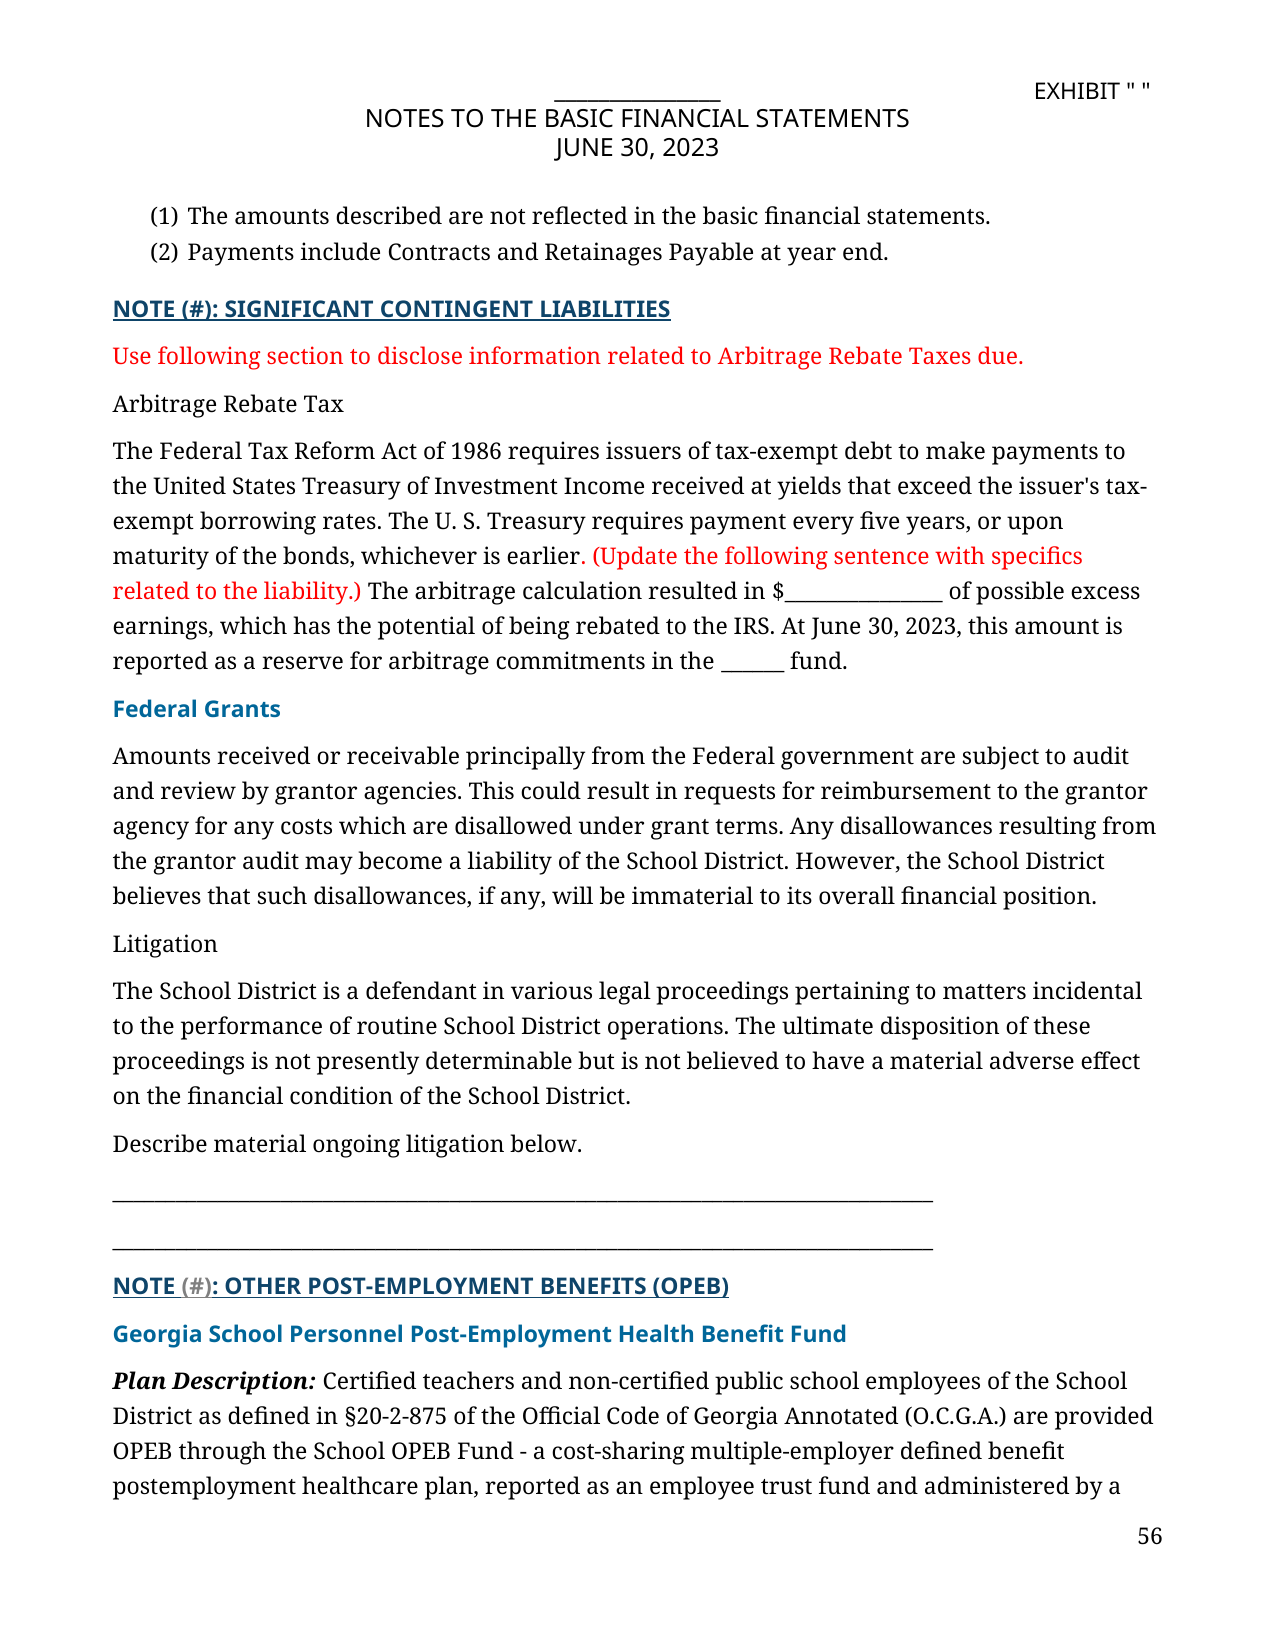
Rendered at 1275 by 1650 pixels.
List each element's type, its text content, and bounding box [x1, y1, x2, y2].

subtitle NOTE : SIGNIFICANT CONTINGENT LIABILITIES [112, 293, 1162, 324]
text Amounts received or receivable principally from the Federal government are subject to audit and review by grantor agencies. This could result in requests for reimbursement to the grantor agency for any costs which are disallowed under grant terms. Any disallowances resulting from the grantor audit may become a liability of the School District. However, the School District believes that such disallowances, if any, will be immaterial to its overall financial position. [112, 740, 1162, 911]
subtitle NOTE : OTHER POST-EMPLOYMENT BENEFITS (OPEB) [112, 1270, 1162, 1301]
subtitle Georgia School Personnel Post-Employment Health Benefit Fund [112, 1318, 1162, 1349]
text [112, 1365, 1162, 1501]
subtitle Federal Grants [112, 693, 1162, 724]
text Use following section to disclose information related to Arbitrage Rebate Taxes due. [112, 340, 1162, 371]
